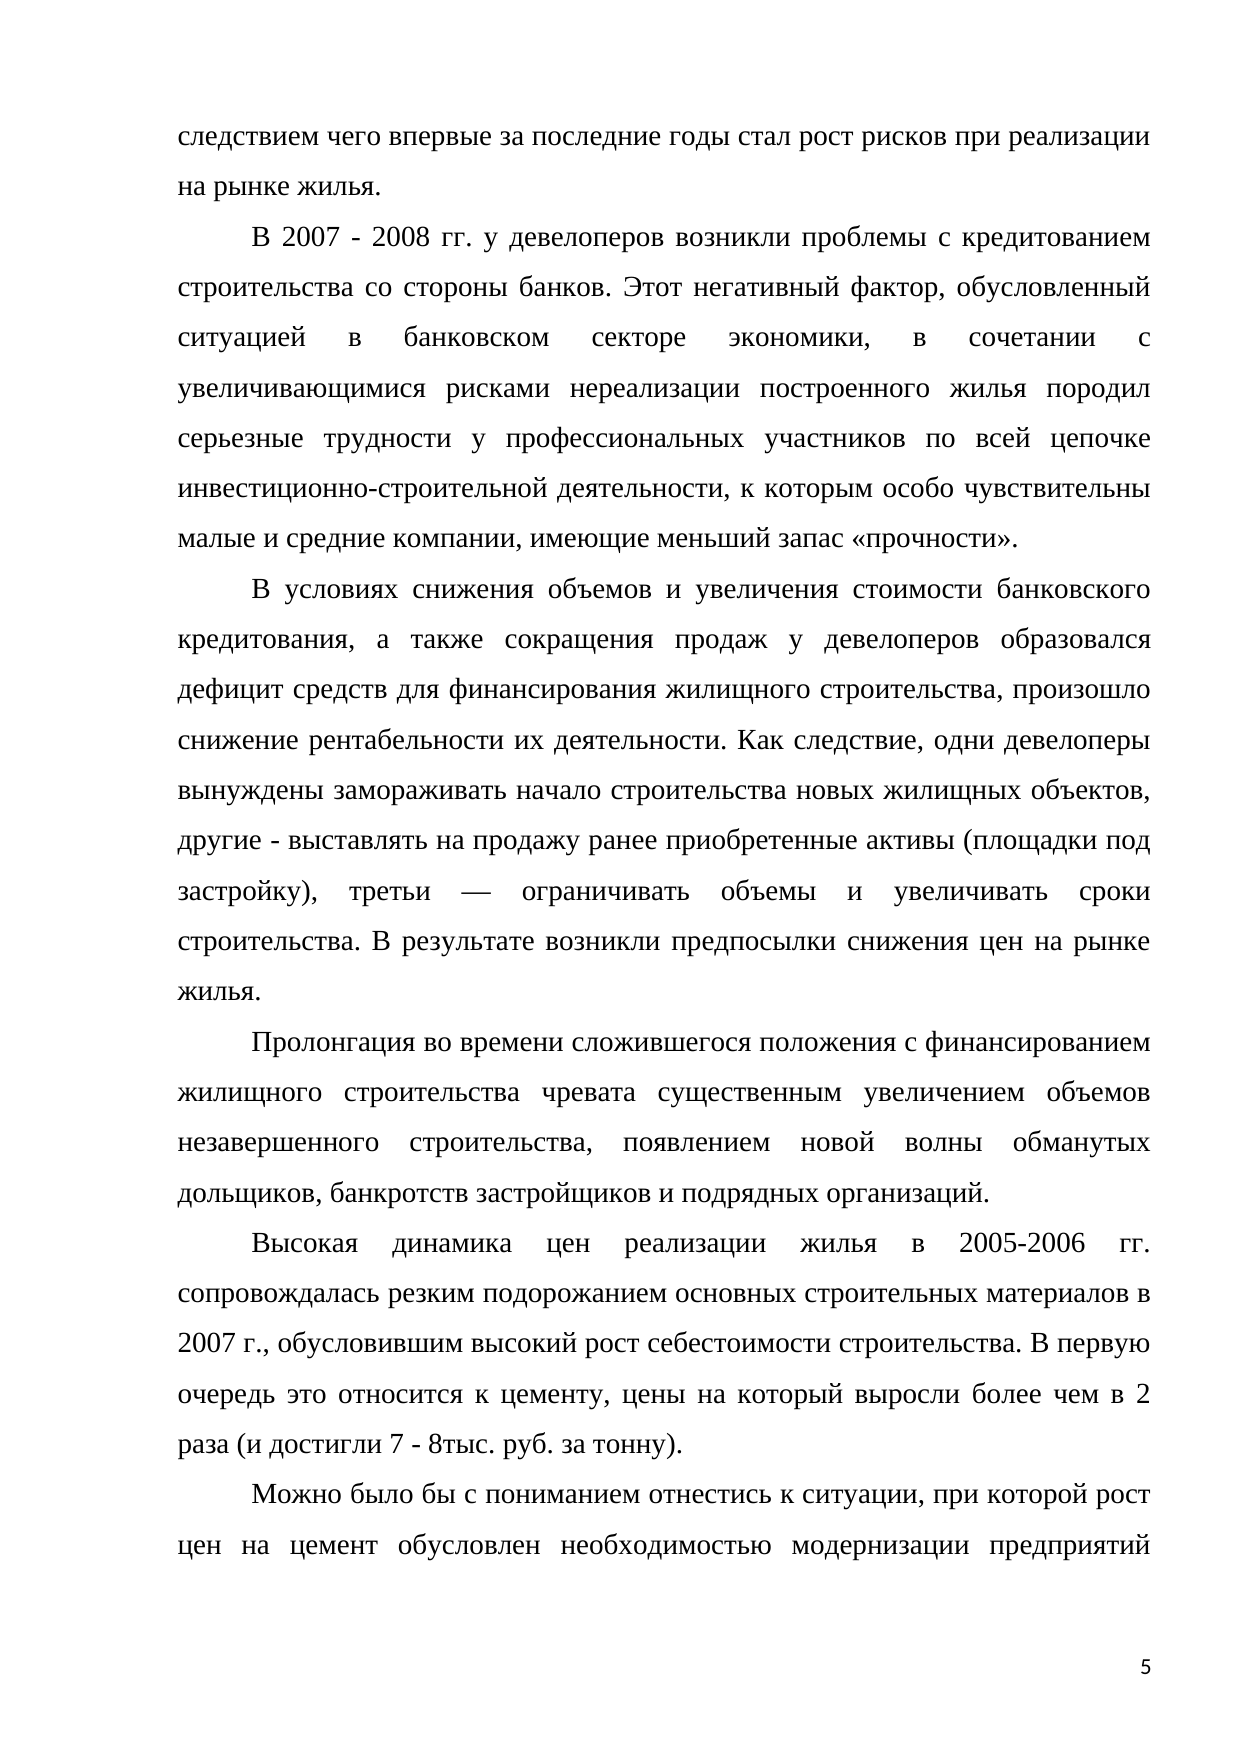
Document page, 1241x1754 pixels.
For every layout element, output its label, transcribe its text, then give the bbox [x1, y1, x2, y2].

text В условиях снижения объемов и увеличения стоимости банковского кредитования, а также сокращения продаж у девелоперов образовался дефицит средств для финансирования жилищного строительства, произошло снижение рентабельности их деятельности. Как следствие, одни девелоперы вынуждены замораживать начало строительства новых жилищных объектов, другие - выставлять на продажу ранее приобретенные активы (площадки под застройку), третьи — ограничивать объемы и увеличивать сроки строительства. В результате возникли предпосылки снижения цен на рынке жилья. [177, 571, 1152, 1007]
text Пролонгация во времени сложившегося положения с финансированием жилищного строительства чревата существенным увеличением объемов незавершенного строительства, появлением новой волны обманутых дольщиков, банкротств застройщиков и подрядных организаций. [177, 1024, 1152, 1208]
text Высокая динамика цен реализации жилья в 2005-2006 гг. сопровождалась резким подорожанием основных строительных материалов в 2007 г., обусловившим высокий рост себестоимости строительства. В первую очередь это относится к цементу, цены на который выросли более чем в 2 раза (и достигли 7 - 8тыс. руб. за тонну). [177, 1225, 1152, 1460]
text В 2007 - 2008 гг. у девелоперов возникли проблемы с кредитованием строительства со стороны банков. Этот негативный фактор, обусловленный ситуацией в банковском секторе экономики, в сочетании с увеличивающимися рисками нереализации построенного жилья породил серьезные трудности у профессиональных участников по всей цепочке инвестиционно-строительной деятельности, к которым особо чувствительны малые и средние компании, имеющие меньший запас «прочности». [177, 219, 1152, 554]
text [177, 118, 1152, 202]
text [177, 1477, 1152, 1560]
